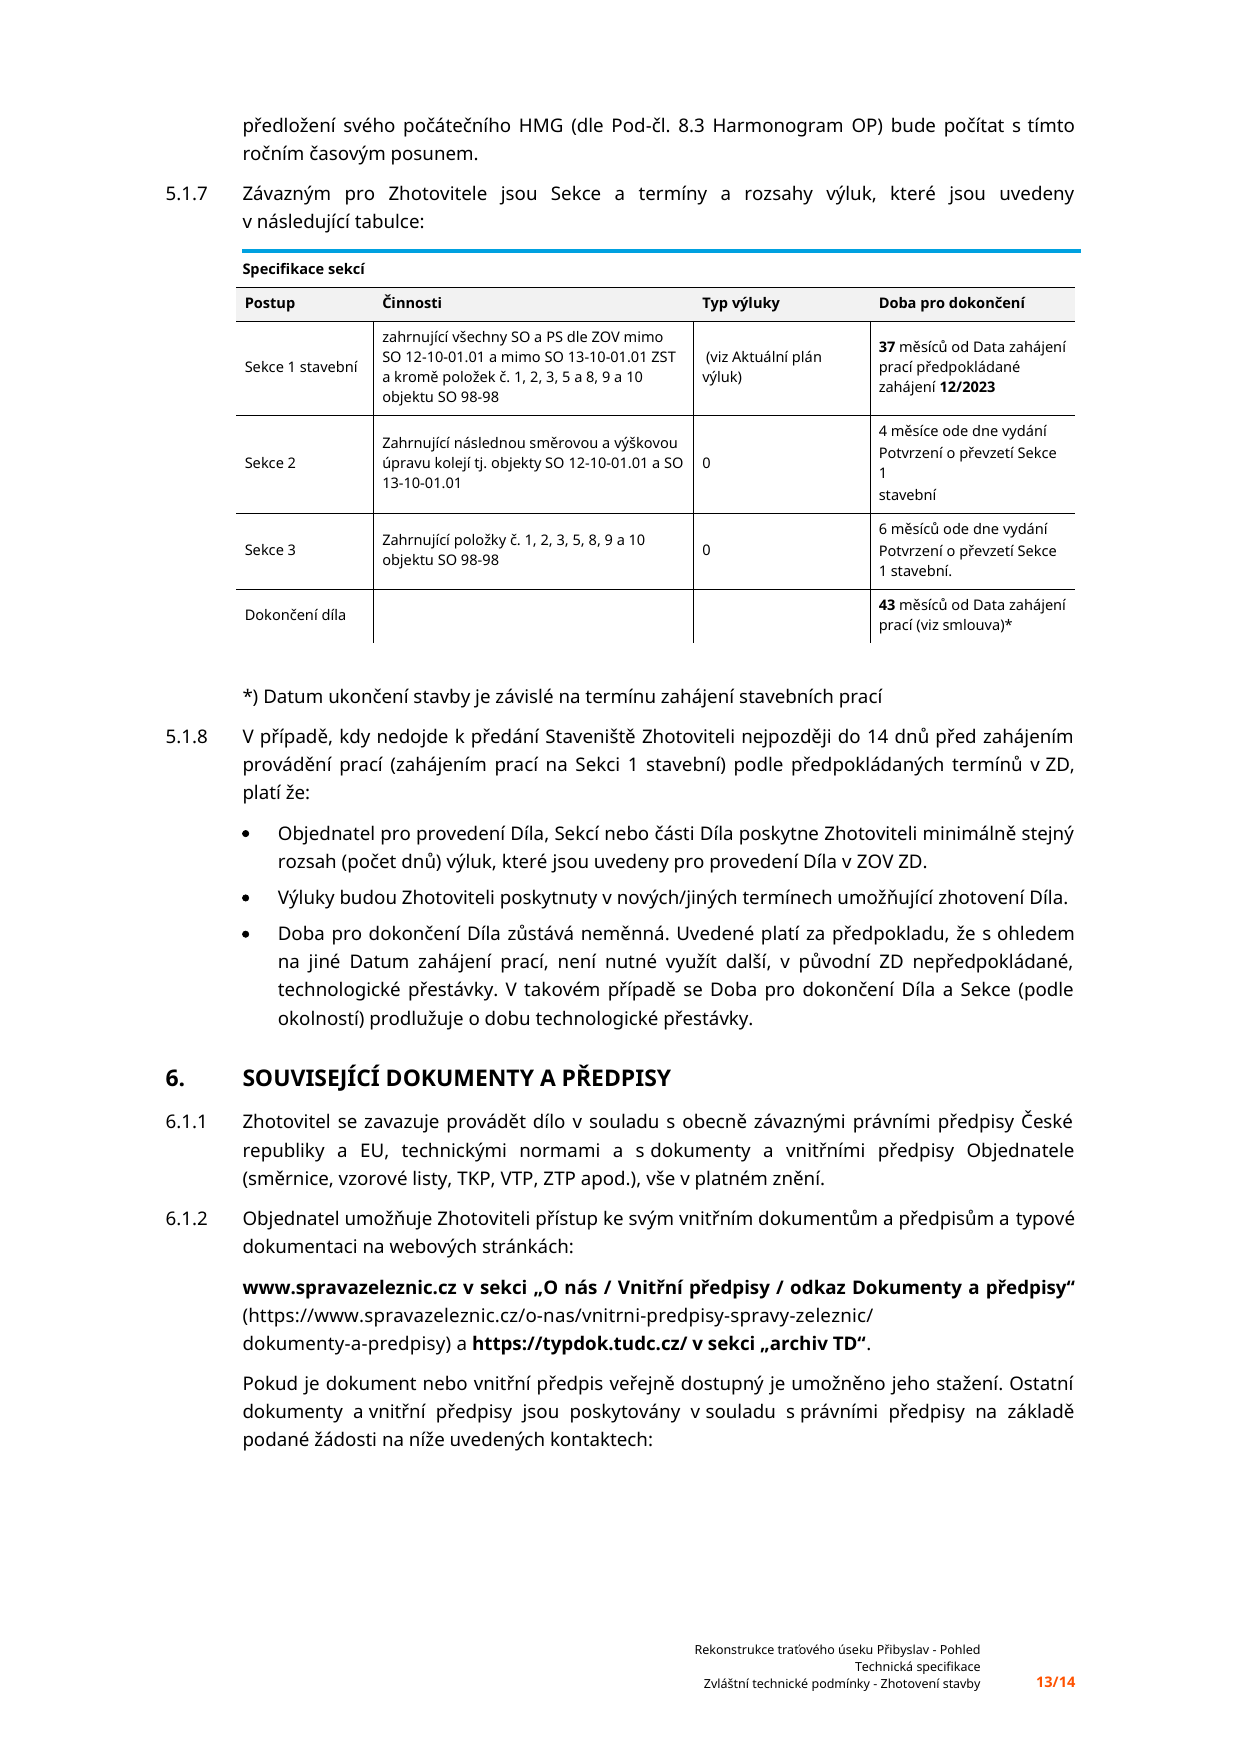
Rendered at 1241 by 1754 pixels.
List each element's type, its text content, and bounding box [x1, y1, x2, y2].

table_cell 43 měsíců od Data zahájení prací (viz smlouva)* [871, 590, 1075, 642]
list Doba pro dokončení Díla zůstává neměnná. Uvedené platí za předpokladu, že s ohledem na jiné Datum zahájení prací, není nutné využít další, v původní ZD nepředpokládané, technologické přestávky. V takovém případě se Doba pro dokončení Díla a Sekce (podle okolností) prodlužuje o dobu technologické přestávky. [242, 921, 1075, 1030]
table_cell Dokončení díla [236, 590, 373, 642]
table_cell [694, 590, 870, 642]
table_cell Sekce 1 stavební [236, 322, 373, 414]
list Objednatel pro provedení Díla, Sekcí nebo části Díla poskytne Zhotoviteli minimálně stejný rozsah (počet dnů) výluk, které jsou uvedeny pro provedení Díla v ZOV ZD. [242, 820, 1075, 873]
table_cell 6 měsíců ode dne vydání Potvrzení o převzetí Sekce 1 stavební. [871, 514, 1075, 588]
table_cell Zahrnující položky č. 1, 2, 3, 5, 8, 9 a 10 objektu SO 98-98 [374, 514, 693, 588]
list Výluky budou Zhotoviteli poskytnuty v nových/jiných termínech umožňující zhotovení Díla. [242, 884, 1075, 910]
table_cell 0 [694, 514, 870, 588]
table_cell 0 [694, 416, 870, 512]
table_cell 37 měsíců od Data zahájení prací předpokládané zahájení 12/2023 [871, 322, 1075, 414]
table_header Typ výluky [694, 288, 870, 321]
table_header Činnosti [374, 288, 694, 321]
text *) Datum ukončení stavby je závislé na termínu zahájení stavebních prací [242, 683, 1075, 708]
table_cell (viz Aktuální plán výluk) [694, 322, 870, 414]
text Závazným pro Zhotovitele jsou Sekce a termíny a rozsahy výluk, které jsou uvedeny v následující tabulce: [165, 181, 1075, 234]
text www.spravazeleznic.cz v sekci „O nás / Vnitřní předpisy / odkaz Dokumenty a předpisy“ (https://www.spravazeleznic.cz/o-nas/vnitrni-predpisy-spravy-zeleznic/ dokumenty-a-predpisy) a https://typdok.tudc.cz/ v sekci „archiv TD“. [242, 1274, 1075, 1356]
text SOUVISEJÍCÍ DOKUMENTY A PŘEDPISY [165, 1062, 1075, 1093]
text Pokud je dokument nebo vnitřní předpis veřejně dostupný je umožněno jeho stažení. Ostatní dokumenty a vnitřní předpisy jsou poskytovány v souladu s právními předpisy na základě podané žádosti na níže uvedených kontaktech: [242, 1371, 1075, 1452]
table_cell [374, 590, 693, 642]
table_cell 4 měsíce ode dne vydání Potvrzení o převzetí Sekce 1 stavební [871, 416, 1075, 512]
text Specifikace sekcí [242, 253, 1081, 278]
table_cell zahrnující všechny SO a PS dle ZOV mimo SO 12-10-01.01 a mimo SO 13-10-01.01 ZST a kromě položek č. 1, 2, 3, 5 a 8, 9 a 10 objektu SO 98-98 [374, 322, 693, 414]
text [165, 112, 1075, 166]
table_cell Zahrnující následnou směrovou a výškovou úpravu kolejí tj. objekty SO 12-10-01.01 a SO 13-10-01.01 [374, 416, 693, 512]
table_header Doba pro dokončení [870, 288, 1075, 321]
text Objednatel umožňuje Zhotoviteli přístup ke svým vnitřním dokumentům a předpisům a typové dokumentaci na webových stránkách: [165, 1205, 1075, 1259]
text Zhotovitel se zavazuje provádět dílo v souladu s obecně závaznými právními předpisy České republiky a EU, technickými normami a s dokumenty a vnitřními předpisy Objednatele (směrnice, vzorové listy, TKP, VTP, ZTP apod.), vše v platném znění. [165, 1109, 1075, 1190]
table_cell Sekce 2 [236, 416, 373, 512]
table_cell Sekce 3 [236, 514, 373, 588]
list V případě, kdy nedojde k předání Staveniště Zhotoviteli nejpozději do 14 dnů před zahájením provádění prací (zahájením prací na Sekci 1 stavební) podle předpokládaných termínů v ZD, platí že: [165, 723, 1075, 805]
table_header Postup [236, 288, 374, 321]
